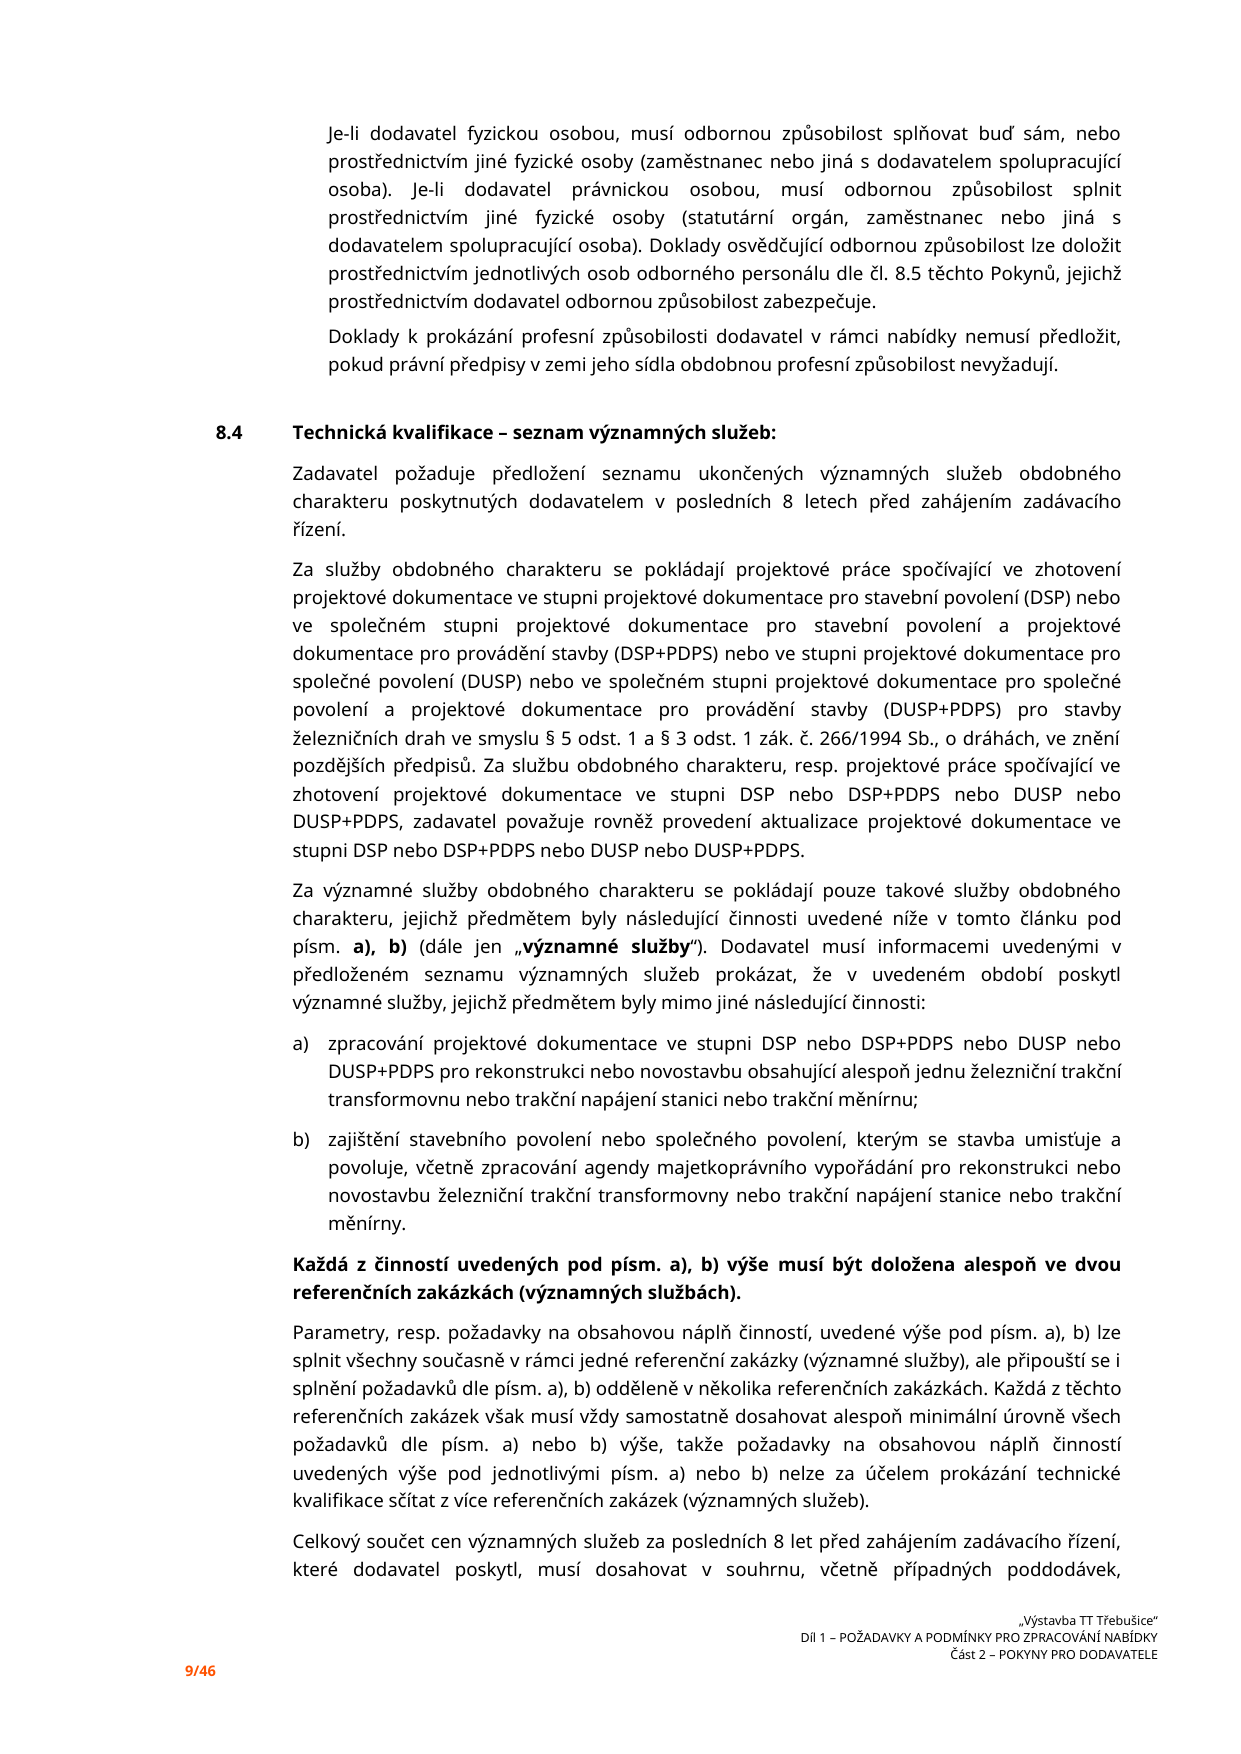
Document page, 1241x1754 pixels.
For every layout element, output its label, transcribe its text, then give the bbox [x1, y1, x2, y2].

list zpracování projektové dokumentace ve stupni DSP nebo DSP+PDPS nebo DUSP nebo DUSP+PDPS pro rekonstrukci nebo novostavbu obsahující alespoň jednu železniční trakční transformovnu nebo trakční napájení stanici nebo trakční měnírnu; [292, 1030, 1122, 1112]
list Je-li dodavatel fyzickou osobou, musí odbornou způsobilost splňovat buď sám, nebo prostřednictvím jiné fyzické osoby (zaměstnanec nebo jiná s dodavatelem spolupracující osoba). Je-li dodavatel právnickou osobou, musí odbornou způsobilost splnit prostřednictvím jiné fyzické osoby (statutární orgán, zaměstnanec nebo jiná s dodavatelem spolupracující osoba). Doklady osvědčující odbornou způsobilost lze doložit prostřednictvím jednotlivých osob odborného personálu dle čl. 8.5 těchto Pokynů, jejichž prostřednictvím dodavatel odbornou způsobilost zabezpečuje. [328, 121, 1122, 314]
text Parametry, resp. požadavky na obsahovou náplň činností, uvedené výše pod písm. a), b) lze splnit všechny současně v rámci jedné referenční zakázky (významné služby), ale připouští se i splnění požadavků dle písm. a), b) odděleně v několika referenčních zakázkách. Každá z těchto referenčních zakázek však musí vždy samostatně dosahovat alespoň minimální úrovně všech požadavků dle písm. a) nebo b) výše, takže požadavky na obsahovou náplň činností uvedených výše pod jednotlivými písm. a) nebo b) nelze za účelem prokázání technické kvalifikace sčítat z více referenčních zakázek (významných služeb). [292, 1320, 1122, 1513]
list zajištění stavebního povolení nebo společného povolení, kterým se stavba umisťuje a povoluje, včetně zpracování agendy majetkoprávního vypořádání pro rekonstrukci nebo novostavbu železniční trakční transformovny nebo trakční napájení stanice nebo trakční měnírny. [292, 1127, 1122, 1236]
text Za významné služby obdobného charakteru se pokládají pouze takové služby obdobného charakteru, jejichž předmětem byly následující činnosti uvedené níže v tomto článku pod písm. a), b) (dále jen „významné služby“). Dodavatel musí informacemi uvedenými v předloženém seznamu významných služeb prokázat, že v uvedeném období poskytl významné služby, jejichž předmětem byly mimo jiné následující činnosti: [292, 877, 1122, 1015]
list Doklady k prokázání profesní způsobilosti dodavatel v rámci nabídky nemusí předložit, pokud právní předpisy v zemi jeho sídla obdobnou profesní způsobilost nevyžadují. [328, 323, 1122, 377]
text Zadavatel požaduje předložení seznamu ukončených významných služeb obdobného charakteru poskytnutých dodavatelem v posledních 8 letech před zahájením zadávacího řízení. [292, 460, 1122, 542]
text Technická kvalifikace – seznam významných služeb: [216, 419, 1122, 445]
text Za služby obdobného charakteru se pokládají projektové práce spočívající ve zhotovení projektové dokumentace ve stupni projektové dokumentace pro stavební povolení (DSP) nebo ve společném stupni projektové dokumentace pro stavební povolení a projektové dokumentace pro provádění stavby (DSP+PDPS) nebo ve stupni projektové dokumentace pro společné povolení (DUSP) nebo ve společném stupni projektové dokumentace pro společné povolení a projektové dokumentace pro provádění stavby (DUSP+PDPS) pro stavby železničních drah ve smyslu § 5 odst. 1 a § 3 odst. 1 zák. č. 266/1994 Sb., o dráhách, ve znění pozdějších předpisů. Za službu obdobného charakteru, resp. projektové práce spočívající ve zhotovení projektové dokumentace ve stupni DSP nebo DSP+PDPS nebo DUSP nebo DUSP+PDPS, zadavatel považuje rovněž provedení aktualizace projektové dokumentace ve stupni DSP nebo DSP+PDPS nebo DUSP nebo DUSP+PDPS. [292, 557, 1122, 862]
text Každá z činností uvedených pod písm. a), b) výše musí být doložena alespoň ve dvou referenčních zakázkách (významných službách). [292, 1251, 1122, 1305]
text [292, 1528, 1122, 1582]
